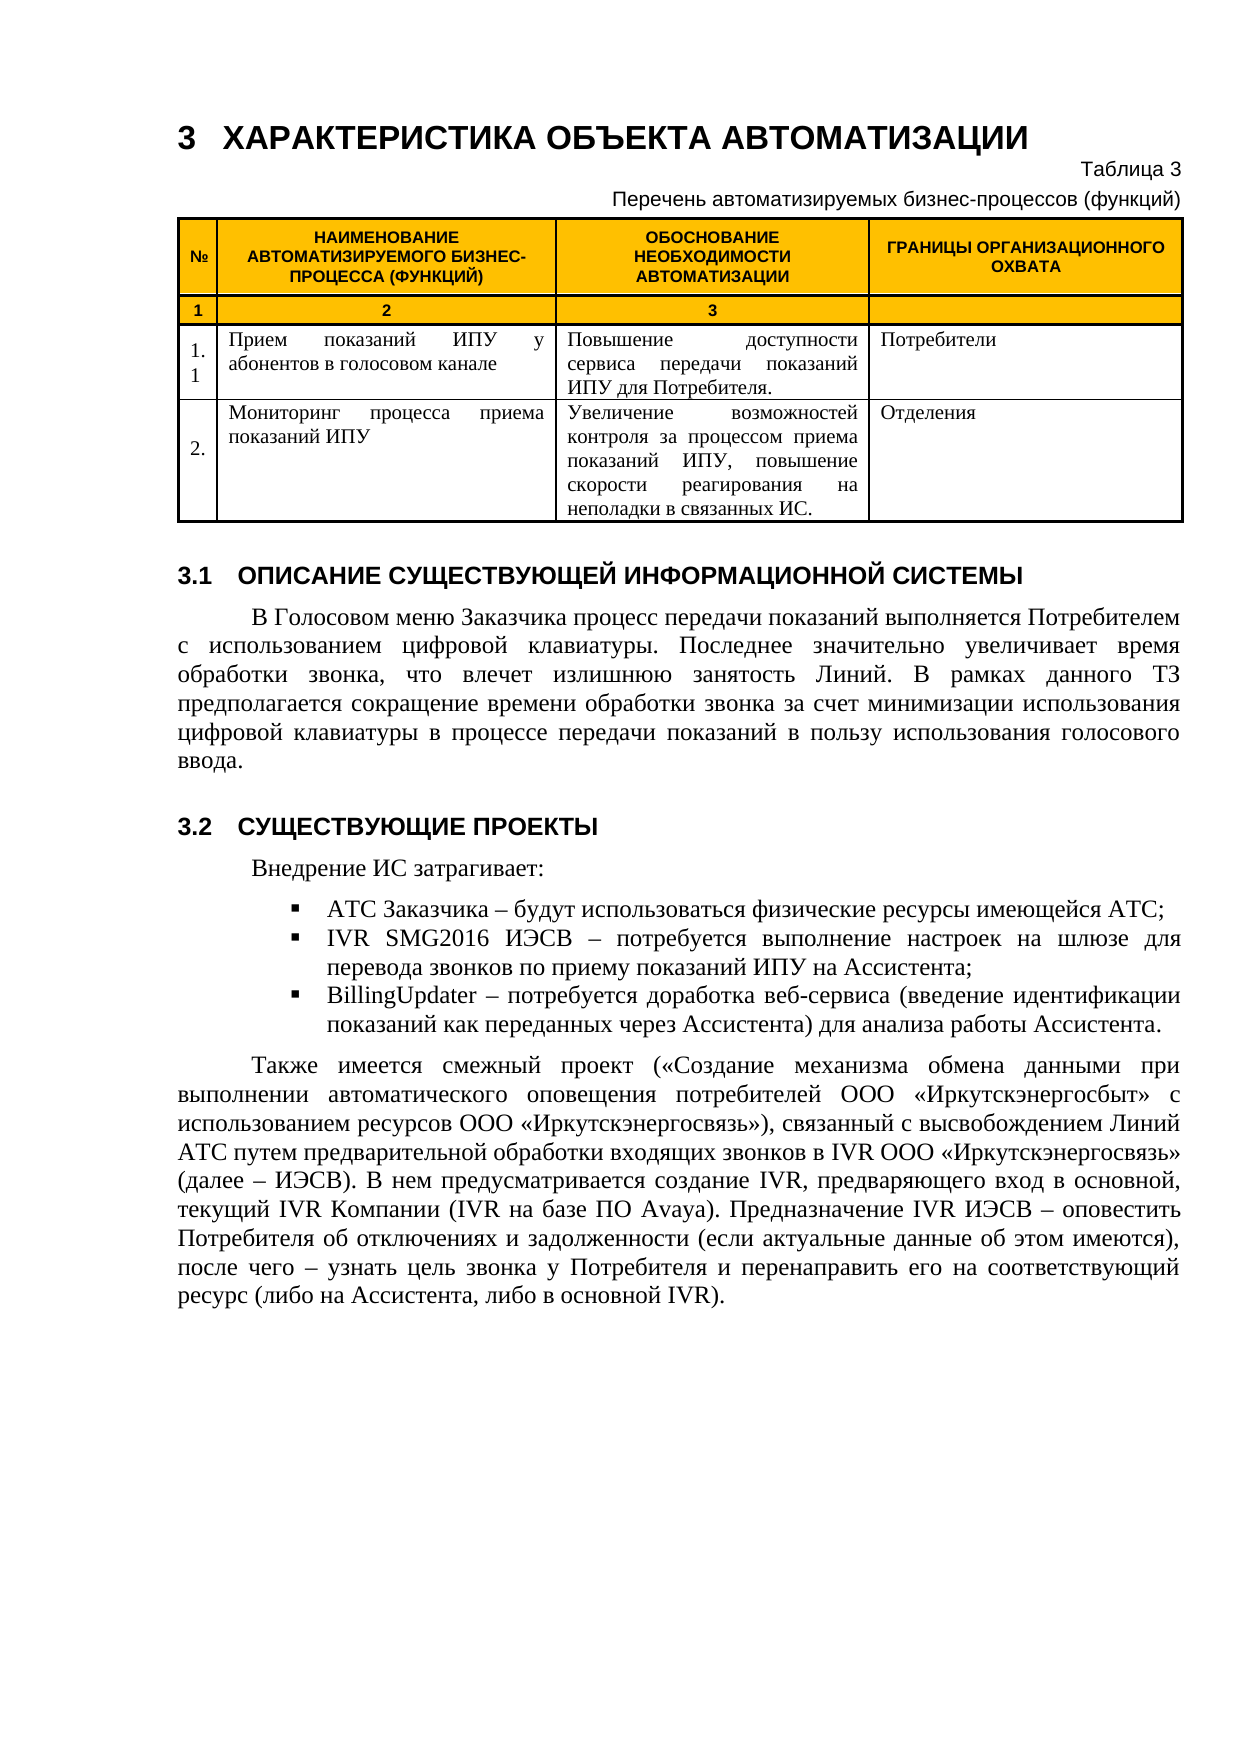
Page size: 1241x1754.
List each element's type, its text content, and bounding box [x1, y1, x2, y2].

table_cell 1 [180, 297, 216, 323]
text BillingUpdater – потребуется доработка веб-сервиса (введение идентификации показаний как переданных через Ассистента) для анализа работы Ассистента. [289, 981, 1181, 1038]
table_cell Увеличение возможностей контроля за процессом приема показаний ИПУ, повышение скорости реагирования на неполадки в связанных ИС. [557, 400, 868, 520]
text Также имеется смежный проект («Создание механизма обмена данными при выполнении автоматического оповещения потребителей ООО «Иркутскэнергосбыт» с использованием ресурсов ООО «Иркутскэнергосвязь»), связанный с высвобождением Линий АТС путем предварительной обработки входящих звонков в IVR ООО «Иркутскэнергосвязь» (далее – ИЭСВ). В нем предусматривается создание IVR, предваряющего вход в основной, текущий IVR Компании (IVR на базе ПО Avaya). Предназначение IVR ИЭСВ – оповестить Потребителя об отключениях и задолженности (если актуальные данные об этом имеются), после чего – узнать цель звонка у Потребителя и перенаправить его на соответствующий ресурс (либо на Ассистента, либо в основной IVR). [177, 1051, 1181, 1309]
text Описание существующей информационной системы [177, 561, 1181, 589]
table_cell 2 [218, 297, 555, 323]
table_header обоснование необходимости автоматизации [557, 220, 868, 293]
text Характеристика объекта автоматизации [177, 118, 1181, 157]
text В Голосовом меню Заказчика процесс передачи показаний выполняется Потребителем с использованием цифровой клавиатуры. Последнее значительно увеличивает время обработки звонка, что влечет излишнюю занятость Линий. В рамках данного ТЗ предполагается сокращение времени обработки звонка за счет минимизации использования цифровой клавиатуры в процессе передачи показаний в пользу использования голосового ввода. [177, 602, 1181, 774]
table_cell Отделения [870, 400, 1181, 520]
table_cell [180, 400, 216, 520]
table_cell Мониторинг процесса приема показаний ИПУ [218, 400, 555, 520]
text Внедрение ИС затрагивает: [177, 853, 1181, 882]
table_cell Прием показаний ИПУ у абонентов в голосовом канале [218, 326, 555, 399]
table_header Наименование автоматизируемого бизнес-процесса (функций) [218, 220, 555, 293]
table_header Границы организационного охвата [870, 220, 1181, 293]
table_cell Повышение доступности сервиса передачи показаний ИПУ для Потребителя. [557, 326, 868, 399]
text Перечень автоматизируемых бизнес-процессов (функций) [177, 187, 1181, 211]
table_cell 3 [557, 297, 868, 323]
table_cell [870, 297, 1181, 323]
table_cell Потребители [870, 326, 1181, 399]
text Существующие проекты [177, 812, 1181, 841]
text IVR SMG2016 ИЭСВ – потребуется выполнение настроек на шлюзе для перевода звонков по приему показаний ИПУ на Ассистента; [289, 923, 1181, 981]
table_header № [180, 220, 216, 293]
text АТС Заказчика – будут использоваться физические ресурсы имеющейся АТС; [289, 894, 1181, 923]
table_cell 1 [180, 326, 216, 399]
